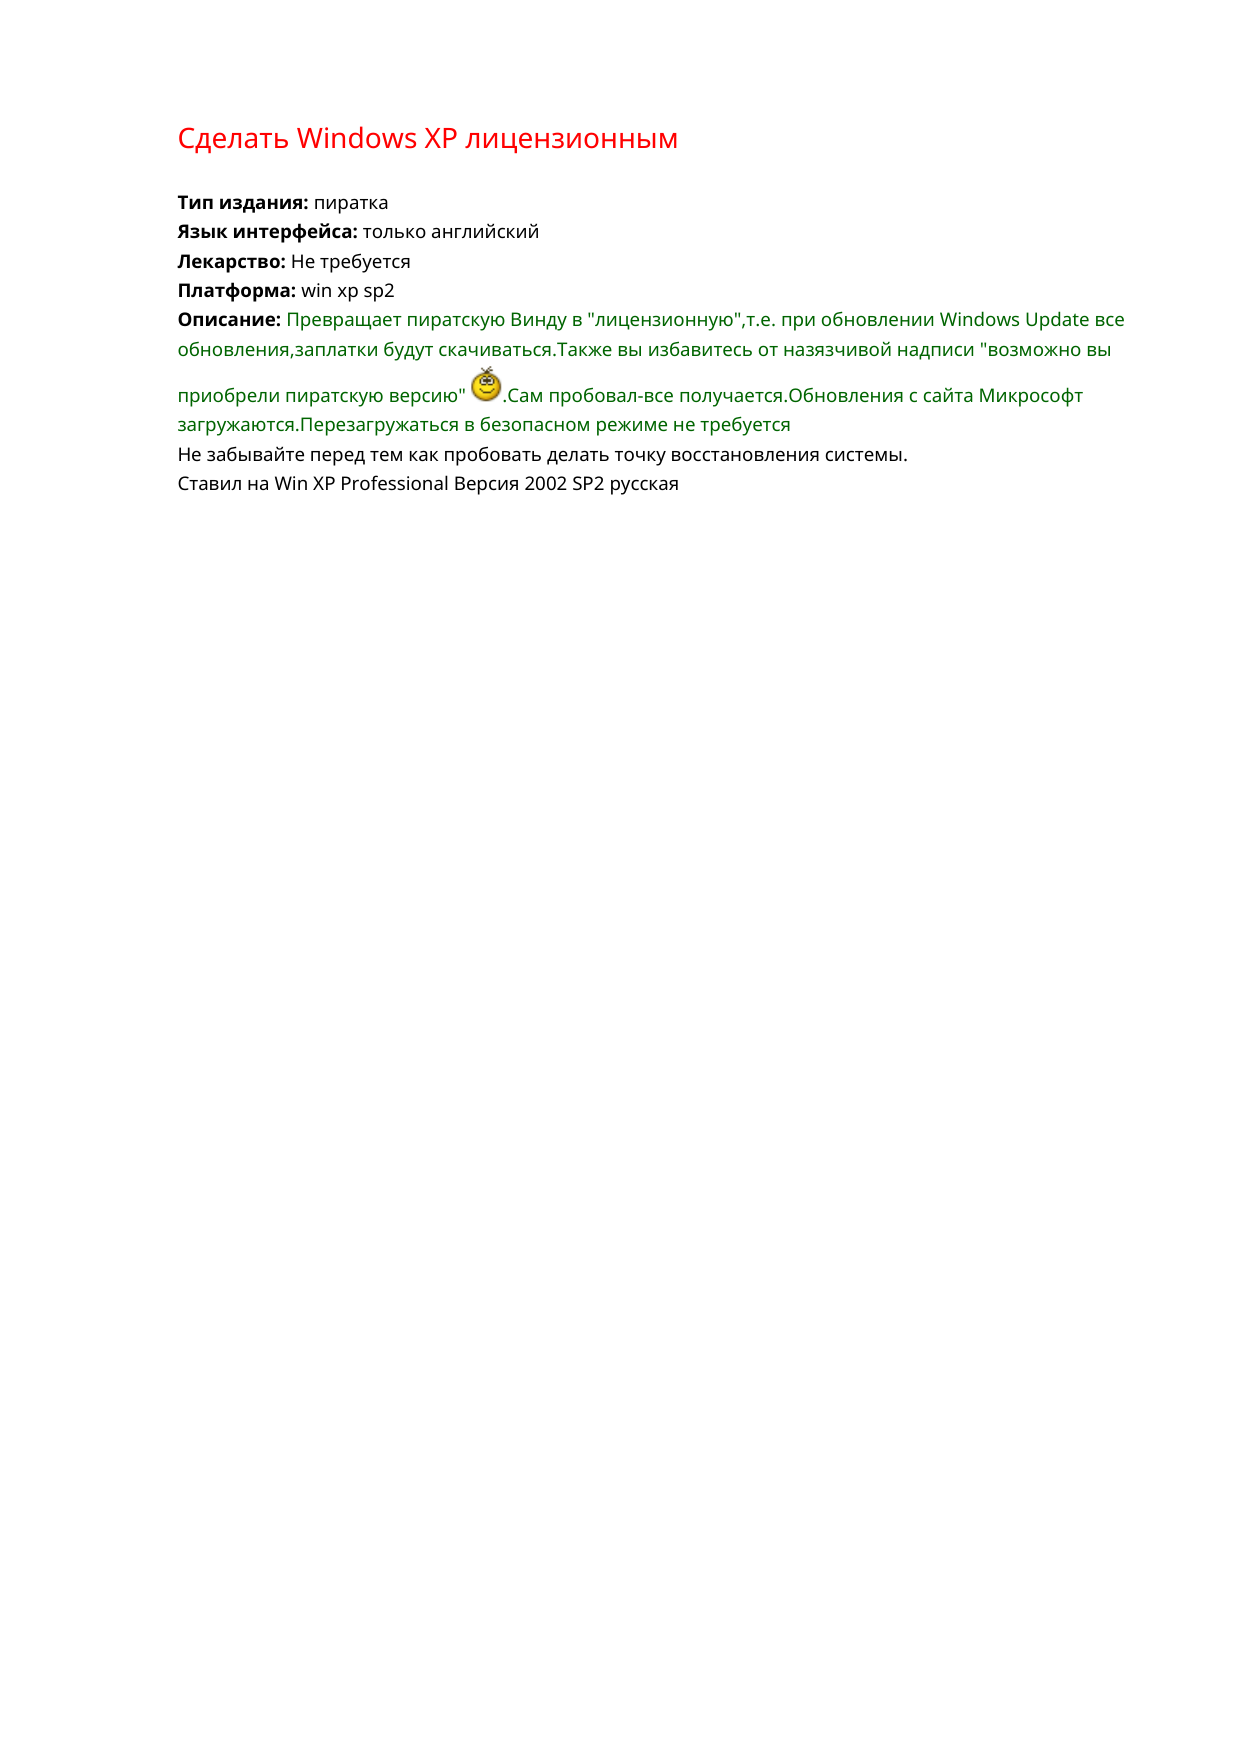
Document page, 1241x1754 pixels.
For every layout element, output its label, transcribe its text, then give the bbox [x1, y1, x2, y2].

text Сделать Windows XP лицензионным Тип издания: пиратка Язык интерфейса: только английский Лекарство: Не требуется Платформа: win xp sp2 Описание: Превращает пиратскую Винду в "лицензионную",т.е. при обновлении Windows Update все обновления,заплатки будут скачиваться.Также вы избавитесь от назязчивой надписи "возможно вы приобрели пиратскую версию" .Сам пробовал-все получается.Обновления с сайта Микрософт загружаются.Перезагружаться в безопасном режиме не требуется Не забывайте перед тем как пробовать делать точку восстановления системы. Ставил на Win XP Professional Версия 2002 SP2 русская [177, 118, 1152, 496]
picture [470, 365, 503, 403]
